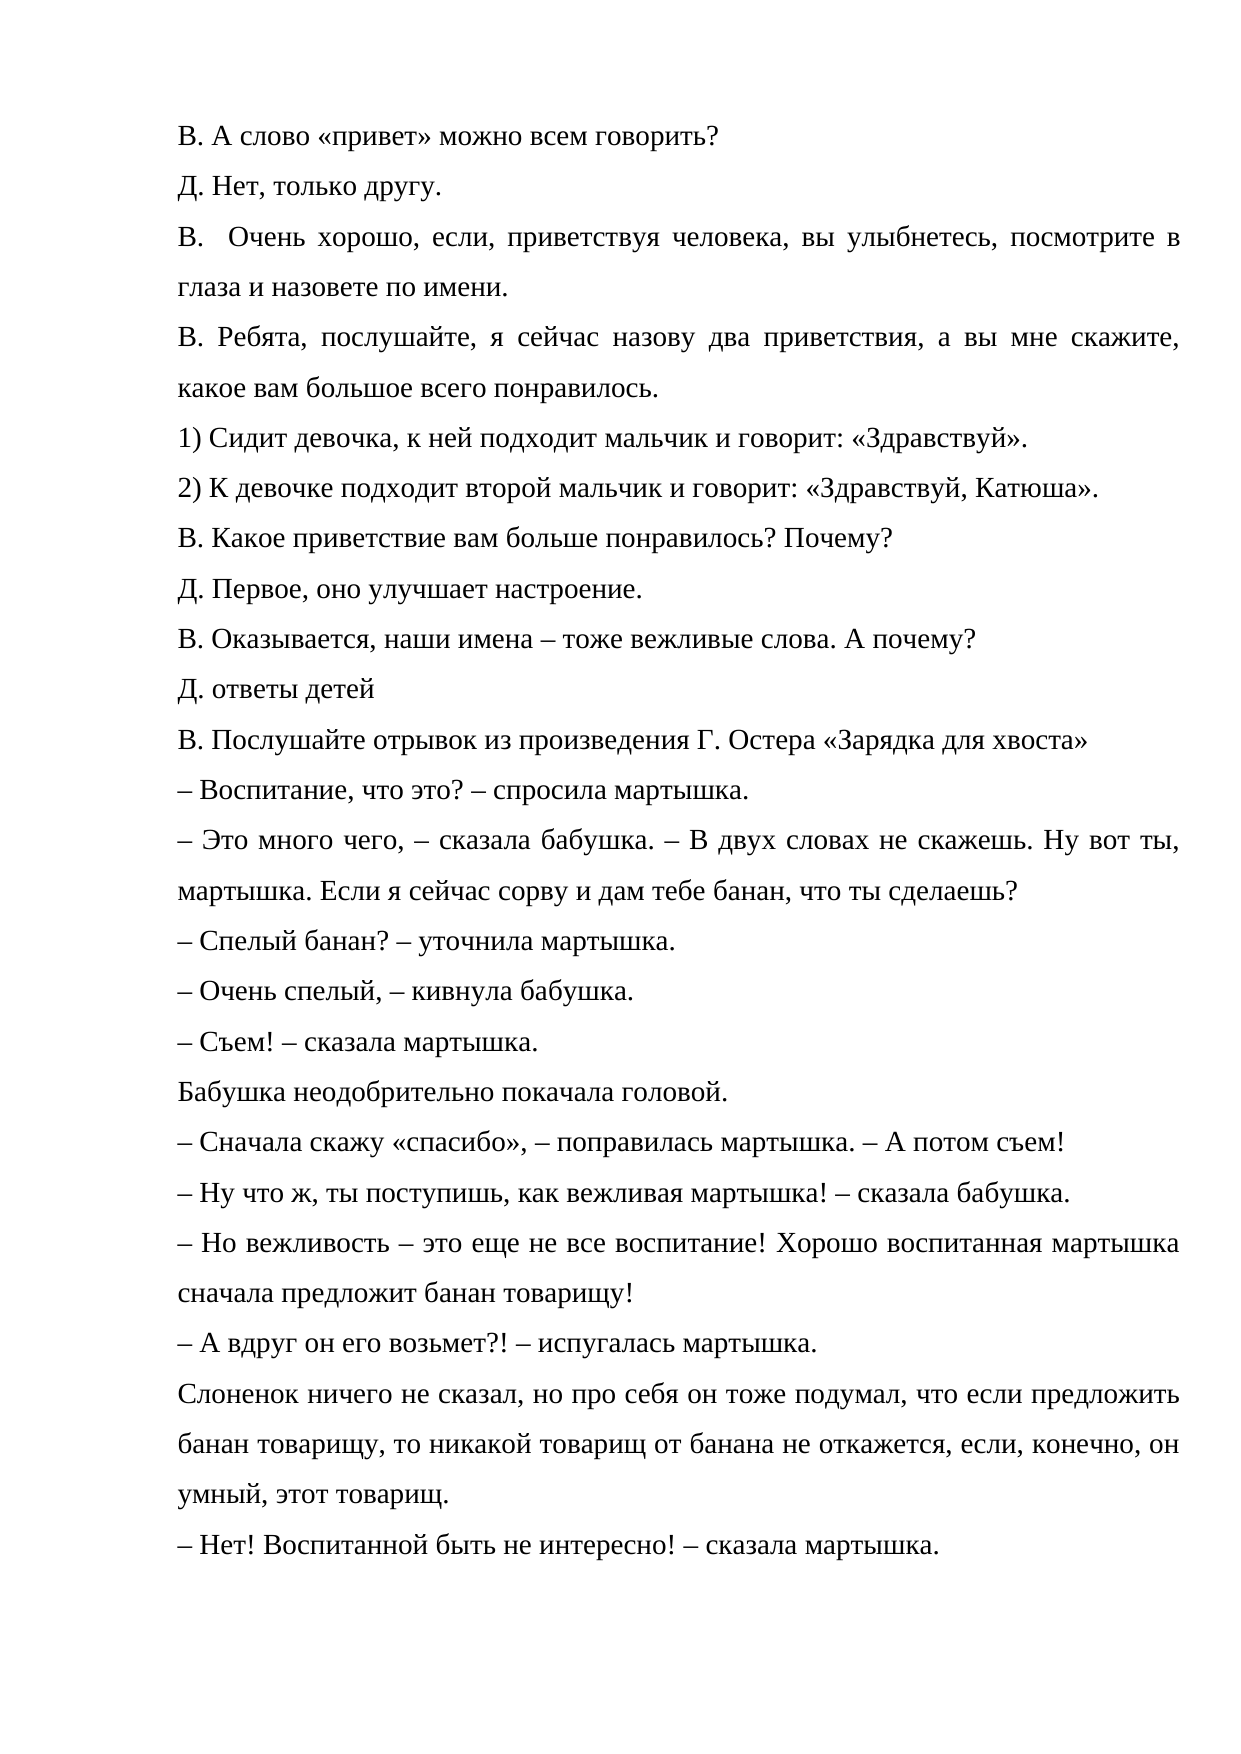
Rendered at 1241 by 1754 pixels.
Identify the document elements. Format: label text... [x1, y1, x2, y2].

text В. Ребята, послушайте, я сейчас назову два приветствия, а вы мне скажите, какое вам большое всего понравилось. [177, 319, 1181, 403]
text Д. Первое, оно улучшает настроение. [177, 571, 1181, 604]
text 2) К девочке подходит второй мальчик и говорит: «Здравствуй, Катюша». [177, 470, 1181, 504]
text – Воспитание, что это? – спросила мартышка. [177, 772, 1181, 806]
text – Спелый банан? – уточнила мартышка. [177, 923, 1181, 957]
text В. Какое приветствие вам больше понравилось? Почему? [177, 521, 1181, 554]
text – Съем! – сказала мартышка. [177, 1024, 1181, 1057]
text – Нет! Воспитанной быть не интересно! – сказала мартышка. [177, 1527, 1181, 1560]
text Слоненок ничего не сказал, но про себя он тоже подумал, что если предложить банан товарищу, то никакой товарищ от банана не откажется, если, конечно, он умный, этот товарищ. [177, 1376, 1181, 1510]
text В. Послушайте отрывок из произведения Г. Остера «Зарядка для хвоста» [177, 722, 1181, 755]
text В. Очень хорошо, если, приветствуя человека, вы улыбнетесь, посмотрите в глаза и назовете по имени. [177, 219, 1181, 303]
text В. Оказывается, наши имена – тоже вежливые слова. А почему? [177, 621, 1181, 655]
text – Ну что ж, ты поступишь, как вежливая мартышка! – сказала бабушка. [177, 1175, 1181, 1208]
text – Но вежливость – это еще не все воспитание! Хорошо воспитанная мартышка сначала предложит банан товарищу! [177, 1225, 1181, 1309]
text Д. ответы детей [177, 672, 1181, 705]
text В. А слово «привет» можно всем говорить? [177, 118, 1181, 152]
text – Это много чего, – сказала бабушка. – В двух словах не скажешь. Ну вот ты, мартышка. Если я сейчас сорву и дам тебе банан, что ты сделаешь? [177, 822, 1181, 906]
text – Сначала скажу «спасибо», – поправилась мартышка. – А потом съем! [177, 1124, 1181, 1158]
text 1) Сидит девочка, к ней подходит мальчик и говорит: «Здравствуй». [177, 420, 1181, 453]
text – А вдруг он его возьмет?! – испугалась мартышка. [177, 1326, 1181, 1359]
text Бабушка неодобрительно покачала головой. [177, 1074, 1181, 1108]
text Д. Нет, только другу. [177, 168, 1181, 202]
text – Очень спелый, – кивнула бабушка. [177, 973, 1181, 1007]
